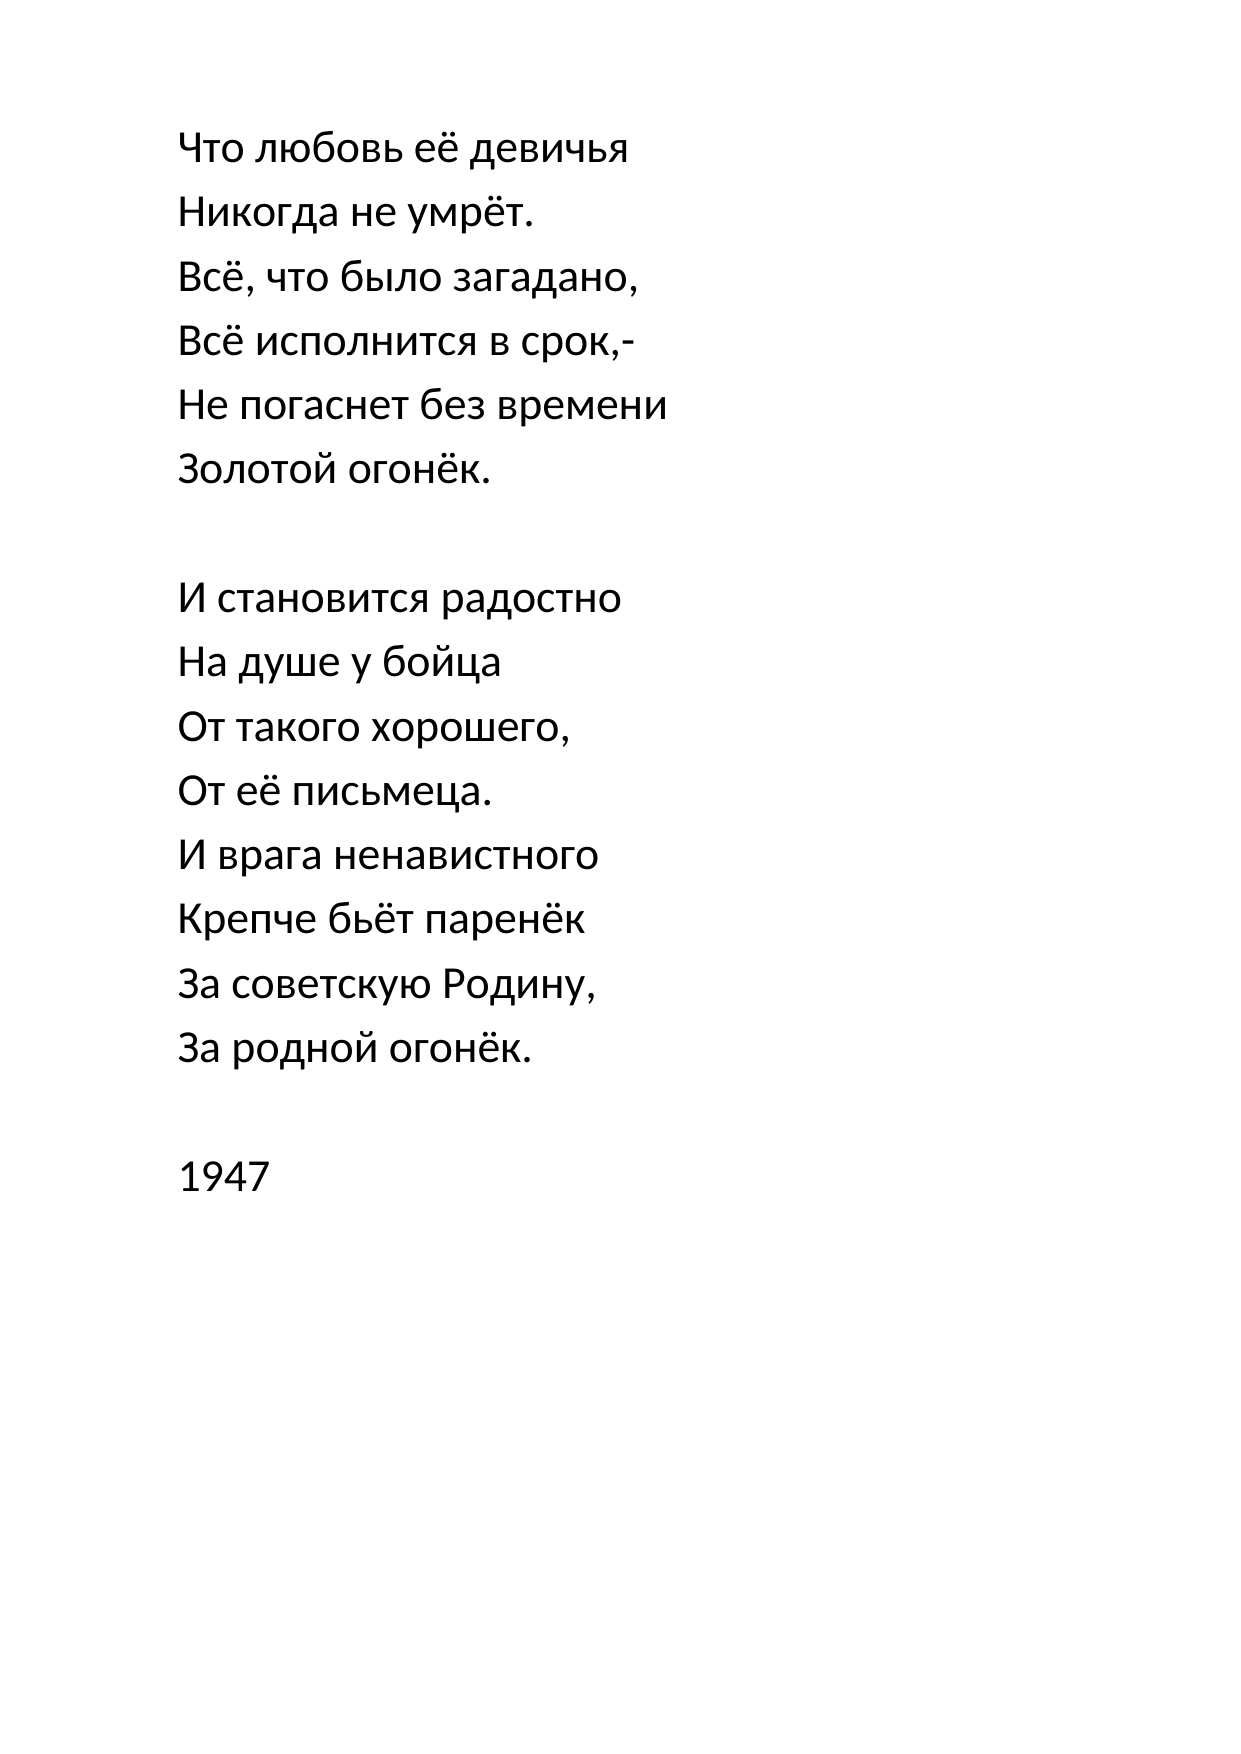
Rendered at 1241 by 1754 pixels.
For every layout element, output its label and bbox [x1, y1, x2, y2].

text [133, 118, 1107, 1202]
